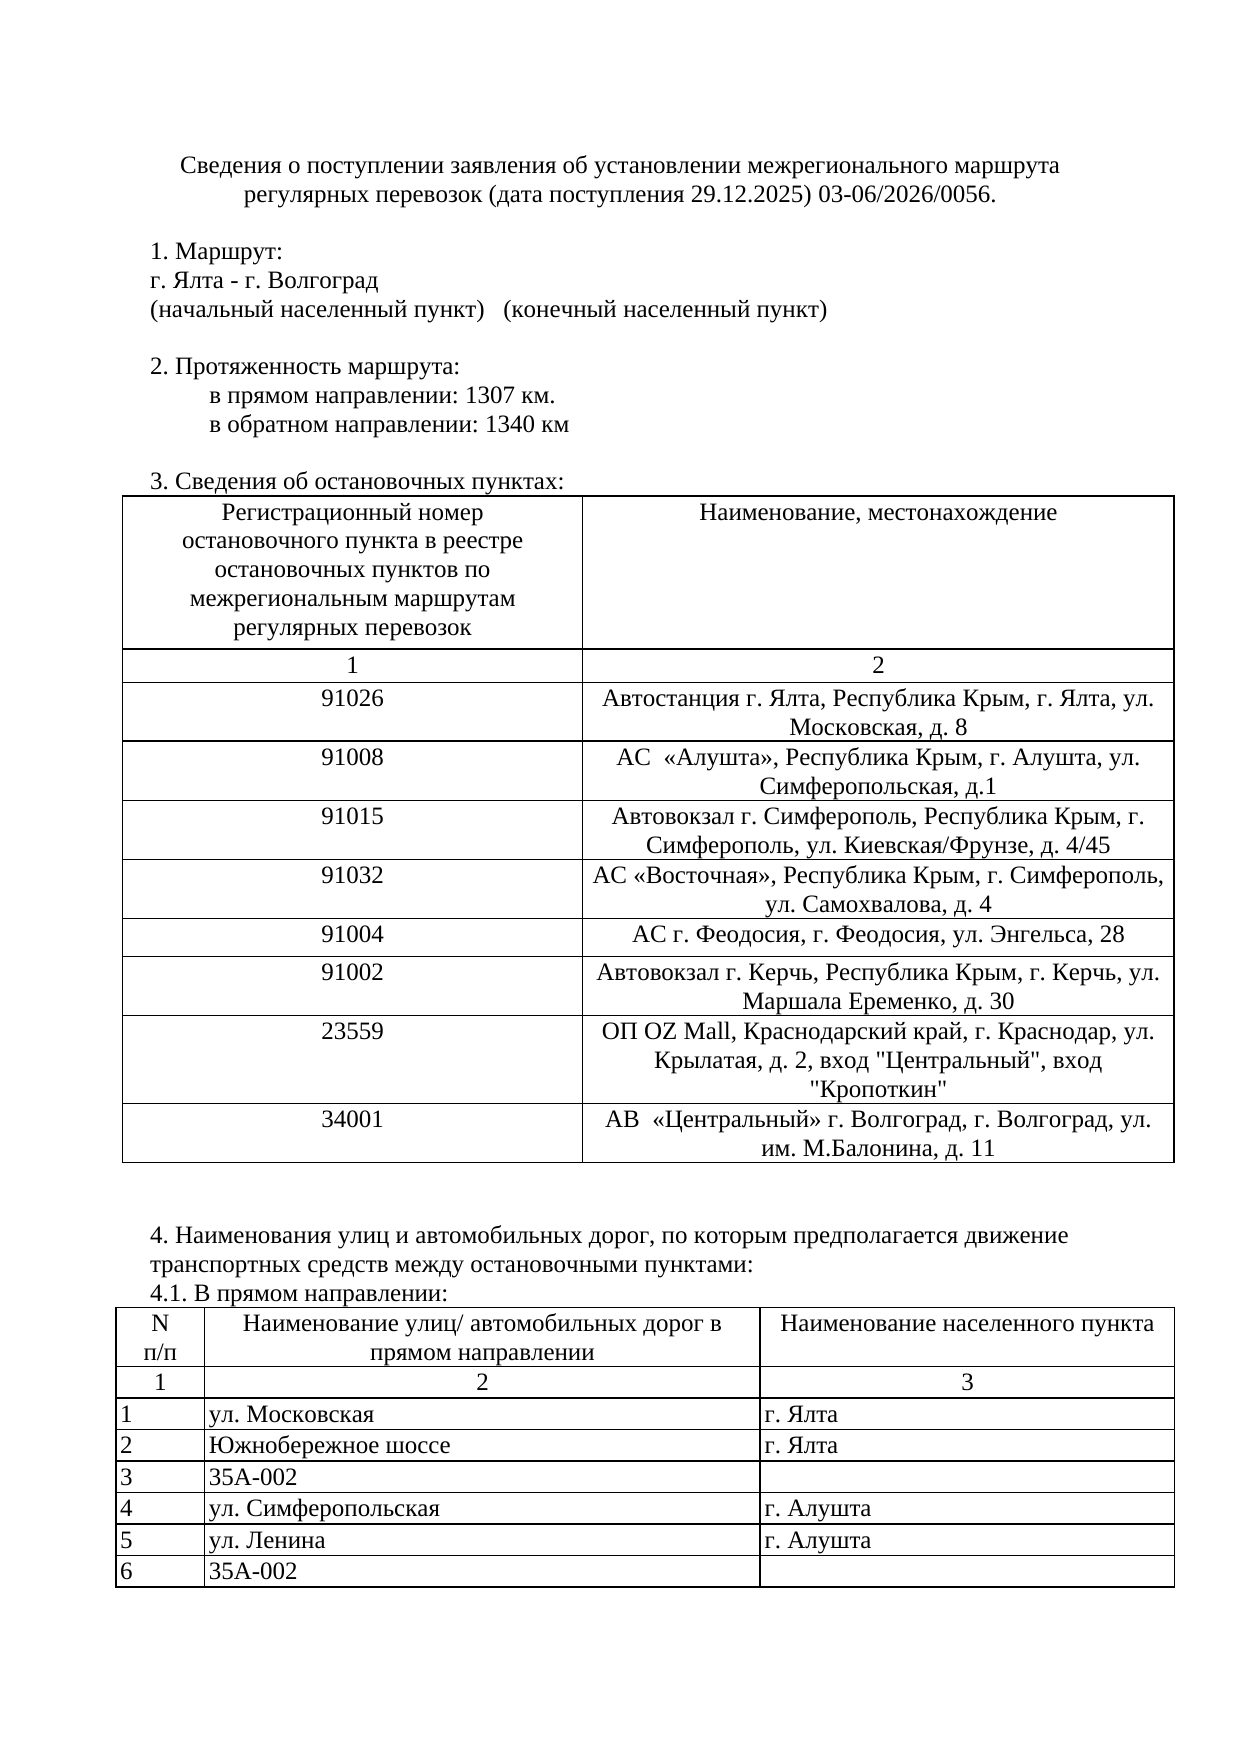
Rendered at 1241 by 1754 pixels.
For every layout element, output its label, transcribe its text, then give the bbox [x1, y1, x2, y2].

text 1. Маршрут: [150, 236, 1090, 265]
table_cell 35А-002 [205, 1556, 759, 1586]
table_cell [761, 1556, 1174, 1586]
table_cell 91002 [123, 957, 582, 1014]
table_cell ОП OZ Mall, Краснодарский край, г. Краснодар, ул. Крылатая, д. 2, вход "Центральный", вход "Кропоткин" [583, 1016, 1173, 1102]
table_cell 91008 [123, 742, 582, 799]
table_cell ул. Московская [205, 1399, 759, 1429]
table_cell 1 [123, 650, 582, 681]
table_cell [761, 1462, 1174, 1492]
table_cell 2 [205, 1367, 759, 1397]
table_cell 91026 [123, 683, 582, 740]
table_cell АС «Восточная», Республика Крым, г. Симферополь, ул. Самохвалова, д. 4 [583, 860, 1173, 918]
table_cell Автовокзал г. Симферополь, Республика Крым, г. Симферополь, ул. Киевская/Фрунзе, д. 4/45 [583, 801, 1173, 858]
text (начальный населенный пункт) (конечный населенный пункт) [150, 294, 1090, 322]
text в обратном направлении: 1340 км [150, 409, 1090, 437]
table_cell 91015 [123, 801, 582, 858]
table_cell АС г. Феодосия, г. Феодосия, ул. Энгельса, 28 [583, 919, 1173, 956]
table_cell 3 [117, 1462, 204, 1492]
table_header Наименование, местонахождение [583, 497, 1173, 648]
text 3. Сведения об остановочных пунктах: [150, 466, 1090, 495]
table_cell 23559 [123, 1016, 582, 1102]
table_header Регистрационный номер остановочного пункта в реестре остановочных пунктов по межрегиональным маршрутам регулярных перевозок [123, 497, 582, 648]
table_cell 91004 [123, 919, 582, 956]
table_cell АС «Алушта», Республика Крым, г. Алушта, ул. Симферопольская, д.1 [583, 742, 1173, 799]
table_cell Автовокзал г. Керчь, Республика Крым, г. Керчь, ул. Маршала Еременко, д. 30 [583, 957, 1173, 1014]
table_cell Автостанция г. Ялта, Республика Крым, г. Ялта, ул. Московская, д. 8 [583, 683, 1173, 740]
table_header N п/п [117, 1308, 204, 1366]
table_cell г. Алушта [761, 1525, 1174, 1554]
table_cell Южнобережное шоссе [205, 1430, 759, 1460]
table_cell 35А-002 [205, 1462, 759, 1492]
text 4. Наименования улиц и автомобильных дорог, по которым предполагается движение транспортных средств между остановочными пунктами: [150, 1221, 1090, 1278]
text 4.1. В прямом направлении: [150, 1278, 1090, 1307]
text Сведения о поступлении заявления об установлении межрегионального маршрута регулярных перевозок (дата поступления 29.12.2025) 03-06/2026/0056. [150, 150, 1090, 207]
table_cell АВ «Центральный» г. Волгоград, г. Волгоград, ул. им. М.Балонина, д. 11 [583, 1104, 1173, 1161]
table_header Наименование улиц/ автомобильных дорог в прямом направлении [205, 1308, 759, 1366]
table_cell 91032 [123, 860, 582, 918]
table_cell г. Ялта [761, 1399, 1174, 1429]
table_cell 2 [117, 1430, 204, 1460]
text г. Ялта - г. Волгоград [150, 265, 1090, 294]
table_cell 3 [761, 1367, 1174, 1397]
table_cell 5 [117, 1525, 204, 1554]
table_cell 1 [117, 1399, 204, 1429]
table_header Наименование населенного пункта [761, 1308, 1174, 1366]
table_cell 34001 [123, 1104, 582, 1161]
table_cell 4 [117, 1493, 204, 1523]
table_cell ул. Симферопольская [205, 1493, 759, 1523]
table_cell 1 [117, 1367, 204, 1397]
table_cell ул. Ленина [205, 1525, 759, 1554]
table_cell 6 [117, 1556, 204, 1586]
table_cell г. Ялта [761, 1430, 1174, 1460]
table_cell г. Алушта [761, 1493, 1174, 1523]
text 2. Протяженность маршрута: [150, 351, 1090, 380]
text в прямом направлении: 1307 км. [150, 380, 1090, 409]
table_cell 2 [583, 650, 1173, 681]
